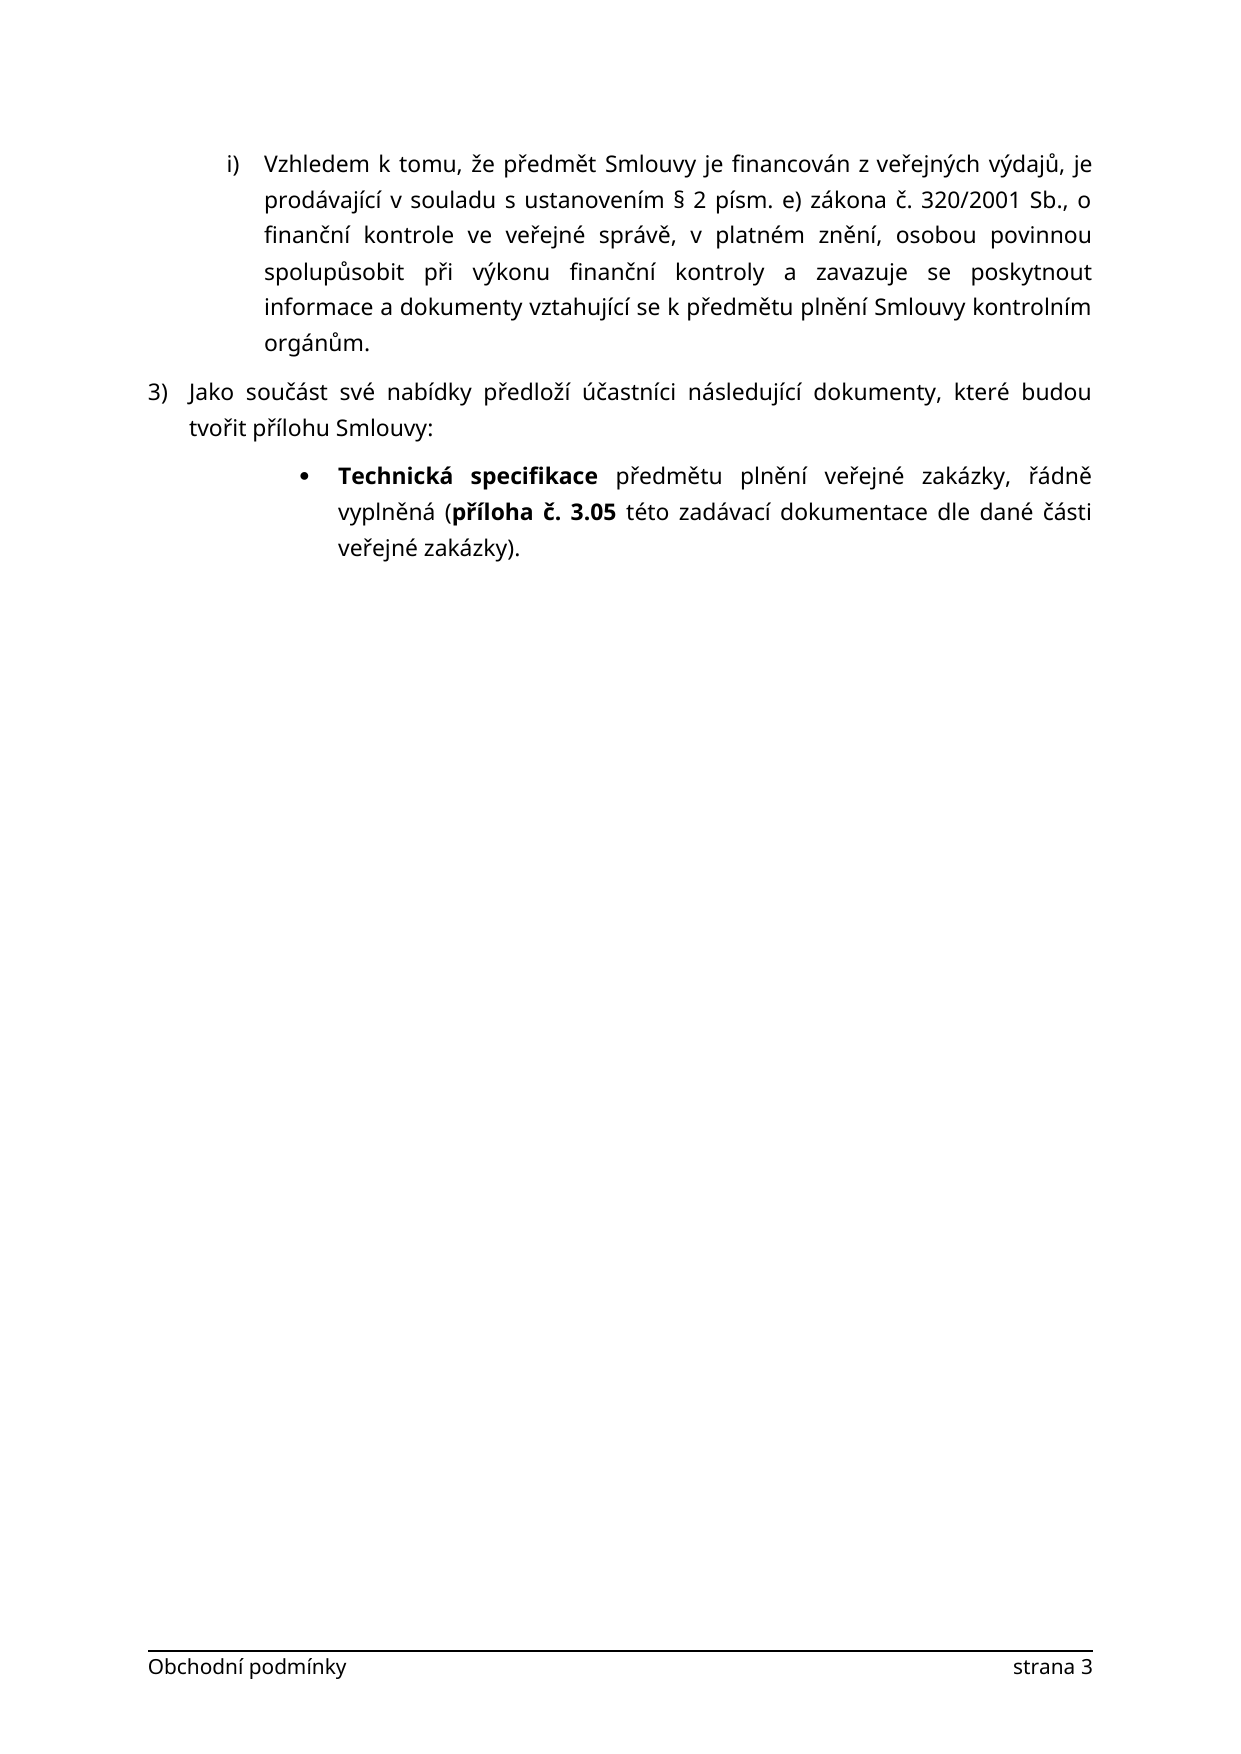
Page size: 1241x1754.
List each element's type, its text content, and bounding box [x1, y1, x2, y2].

list Jako součást své nabídky předloží účastníci následující dokumenty, které budou tvořit přílohu Smlouvy: [148, 376, 1093, 443]
list Technická specifikace předmětu plnění veřejné zakázky, řádně vyplněná (příloha č. 3.05 této zadávací dokumentace dle dané části veřejné zakázky). [300, 460, 1093, 563]
list Vzhledem k tomu, že předmět Smlouvy je financován z veřejných výdajů, je prodávající v souladu s ustanovením § 2 písm. e) zákona č. 320/2001 Sb., o finanční kontrole ve veřejné správě, v platném znění, osobou povinnou spolupůsobit při výkonu finanční kontroly a zavazuje se poskytnout informace a dokumenty vztahující se k předmětu plnění Smlouvy kontrolním orgánům. [226, 148, 1093, 358]
